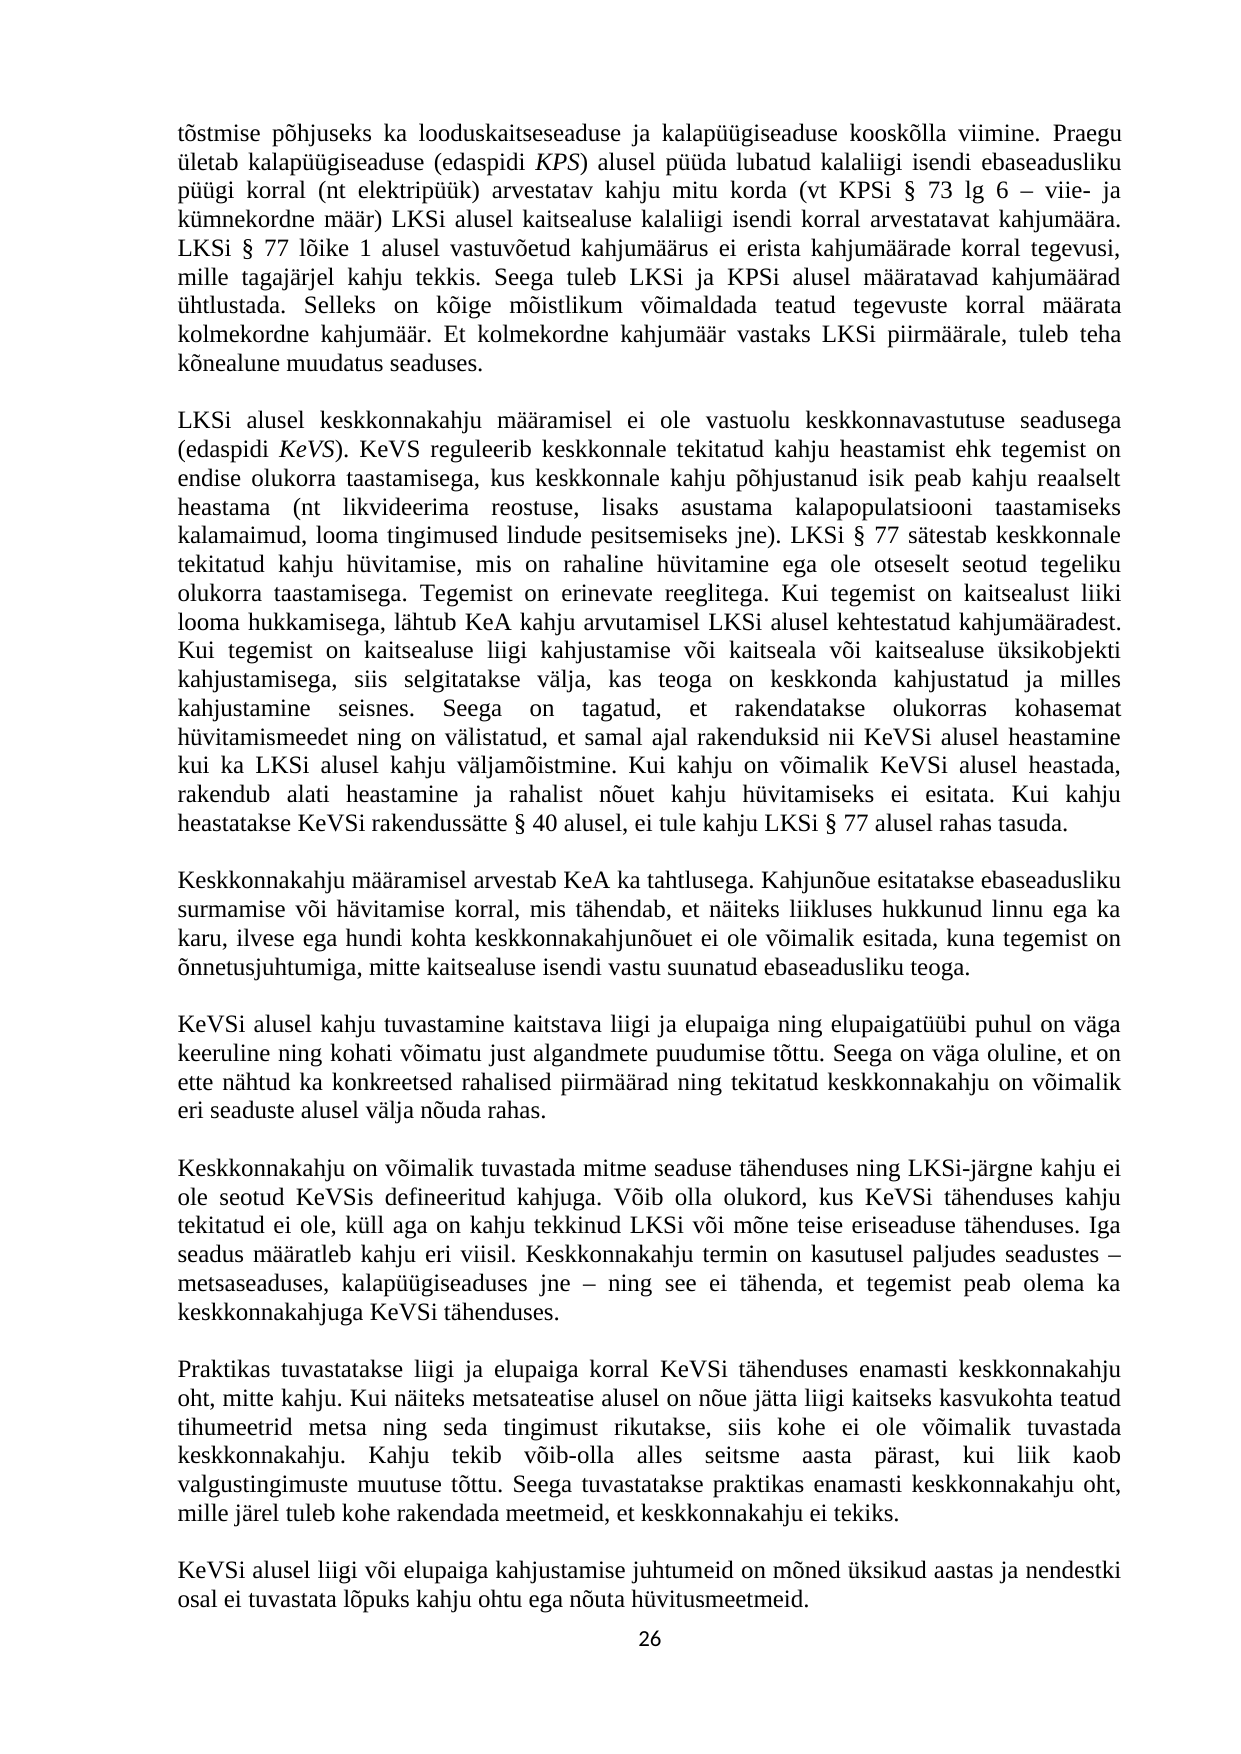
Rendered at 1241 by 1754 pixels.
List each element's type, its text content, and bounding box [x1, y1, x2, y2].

text Keskkonnakahju on võimalik tuvastada mitme seaduse tähenduses ning LKSi-järgne kahju ei ole seotud KeVSis defineeritud kahjuga. Võib olla olukord, kus KeVSi tähenduses kahju tekitatud ei ole, küll aga on kahju tekkinud LKSi või mõne teise eriseaduse tähenduses. Iga seadus määratleb kahju eri viisil. Keskkonnakahju termin on kasutusel paljudes seadustes – metsaseaduses, kalapüügiseaduses jne – ning see ei tähenda, et tegemist peab olema ka keskkonnakahjuga KeVSi tähenduses. [177, 1153, 1122, 1326]
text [177, 118, 1122, 377]
text KeVSi alusel kahju tuvastamine kaitstava liigi ja elupaiga ning elupaigatüübi puhul on väga keeruline ning kohati võimatu just algandmete puudumise tõttu. Seega on väga oluline, et on ette nähtud ka konkreetsed rahalised piirmäärad ning tekitatud keskkonnakahju on võimalik eri seaduste alusel välja nõuda rahas. [177, 1009, 1122, 1124]
text Praktikas tuvastatakse liigi ja elupaiga korral KeVSi tähenduses enamasti keskkonnakahju oht, mitte kahju. Kui näiteks metsateatise alusel on nõue jätta liigi kaitseks kasvukohta teatud tihumeetrid metsa ning seda tingimust rikutakse, siis kohe ei ole võimalik tuvastada keskkonnakahju. Kahju tekib võib-olla alles seitsme aasta pärast, kui liik kaob valgustingimuste muutuse tõttu. Seega tuvastatakse praktikas enamasti keskkonnakahju oht, mille järel tuleb kohe rakendada meetmeid, et keskkonnakahju ei tekiks. [177, 1354, 1122, 1527]
text KeVSi alusel liigi või elupaiga kahjustamise juhtumeid on mõned üksikud aastas ja nendestki osal ei tuvastata lõpuks kahju ohtu ega nõuta hüvitusmeetmeid. [177, 1556, 1122, 1613]
text Keskkonnakahju määramisel arvestab KeA ka tahtlusega. Kahjunõue esitatakse ebaseadusliku surmamise või hävitamise korral, mis tähendab, et näiteks liikluses hukkunud linnu ega ka karu, ilvese ega hundi kohta keskkonnakahjunõuet ei ole võimalik esitada, kuna tegemist on õnnetusjuhtumiga, mitte kaitsealuse isendi vastu suunatud ebaseadusliku teoga. [177, 866, 1122, 981]
text LKSi alusel keskkonnakahju määramisel ei ole vastuolu keskkonnavastutuse seadusega (edaspidi KeVS). KeVS reguleerib keskkonnale tekitatud kahju heastamist ehk tegemist on endise olukorra taastamisega, kus keskkonnale kahju põhjustanud isik peab kahju reaalselt heastama (nt likvideerima reostuse, lisaks asustama kalapopulatsiooni taastamiseks kalamaimud, looma tingimused lindude pesitsemiseks jne). LKSi § 77 sätestab keskkonnale tekitatud kahju hüvitamise, mis on rahaline hüvitamine ega ole otseselt seotud tegeliku olukorra taastamisega. Tegemist on erinevate reeglitega. Kui tegemist on kaitsealust liiki looma hukkamisega, lähtub KeA kahju arvutamisel LKSi alusel kehtestatud kahjumääradest. Kui tegemist on kaitsealuse liigi kahjustamise või kaitseala või kaitsealuse üksikobjekti kahjustamisega, siis selgitatakse välja, kas teoga on keskkonda kahjustatud ja milles kahjustamine seisnes. Seega on tagatud, et rakendatakse olukorras kohasemat hüvitamismeedet ning on välistatud, et samal ajal rakenduksid nii KeVSi alusel heastamine kui ka LKSi alusel kahju väljamõistmine. Kui kahju on võimalik KeVSi alusel heastada, rakendub alati heastamine ja rahalist nõuet kahju hüvitamiseks ei esitata. Kui kahju heastatakse KeVSi rakendussätte § 40 alusel, ei tule kahju LKSi § 77 alusel rahas tasuda. [177, 406, 1122, 837]
